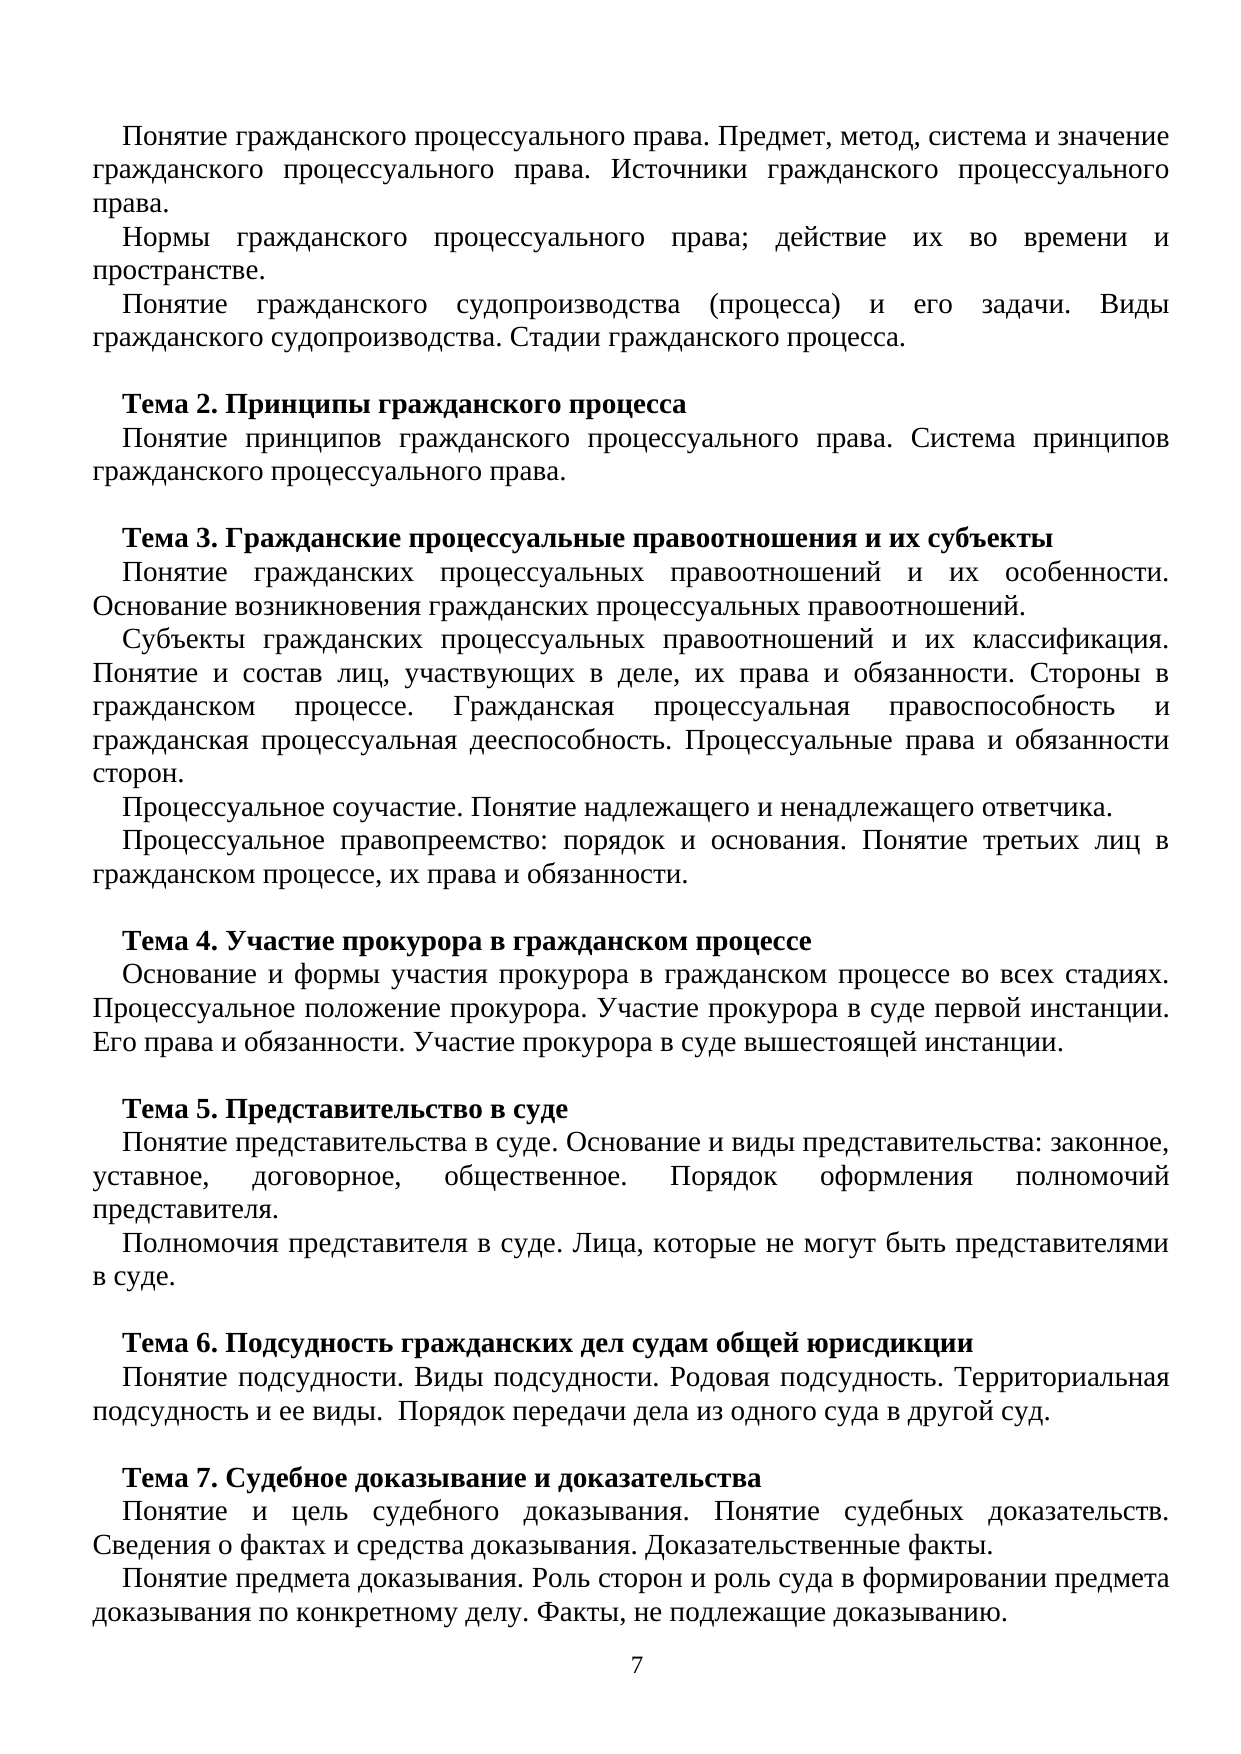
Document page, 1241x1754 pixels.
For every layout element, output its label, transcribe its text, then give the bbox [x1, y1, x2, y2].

text Тема 2. Принципы гражданского процесса [92, 386, 1171, 420]
text Процессуальное правопреемство: порядок и основания. Понятие третьих лиц в гражданском процессе, их права и обязанности. [92, 822, 1171, 889]
text Понятие гражданского судопроизводства (процесса) и его задачи. Виды гражданского судопроизводства. Стадии гражданского процесса. [92, 286, 1171, 353]
text Нормы гражданского процессуального права; действие их во времени и пространстве. [92, 219, 1171, 286]
text Понятие гражданских процессуальных правоотношений и их особенности. Основание возникновения гражданских процессуальных правоотношений. [92, 554, 1171, 621]
text Понятие подсудности. Виды подсудности. Родовая подсудность. Территориальная подсудность и ее виды. Порядок передачи дела из одного суда в другой суд. [92, 1359, 1171, 1426]
text Тема 3. Гражданские процессуальные правоотношения и их субъекты [92, 521, 1171, 554]
text Основание и формы участия прокурора в гражданском процессе во всех стадиях. Процессуальное положение прокурора. Участие прокурора в суде первой инстанции. Его права и обязанности. Участие прокурора в суде вышестоящей инстанции. [92, 957, 1171, 1057]
text Понятие предмета доказывания. Роль сторон и роль суда в формировании предмета доказывания по конкретному делу. Факты, не подлежащие доказыванию. [92, 1560, 1171, 1627]
text Понятие представительства в суде. Основание и виды представительства: законное, уставное, договорное, общественное. Порядок оформления полномочий представителя. [92, 1124, 1171, 1225]
text Тема 6. Подсудность гражданских дел судам общей юрисдикции [92, 1326, 1171, 1359]
text Тема 4. Участие прокурора в гражданском процессе [92, 923, 1171, 957]
text Понятие принципов гражданского процессуального права. Система принципов гражданского процессуального права. [92, 420, 1171, 487]
text Понятие и цель судебного доказывания. Понятие судебных доказательств. Сведения о фактах и средства доказывания. Доказательственные факты. [92, 1493, 1171, 1560]
text Понятие гражданского процессуального права. Предмет, метод, система и значение гражданского процессуального права. Источники гражданского процессуального права. [92, 118, 1171, 219]
text Полномочия представителя в суде. Лица, которые не могут быть представителями в суде. [92, 1225, 1171, 1292]
text Субъекты гражданских процессуальных правоотношений и их классификация. Понятие и состав лиц, участвующих в деле, их права и обязанности. Стороны в гражданском процессе. Гражданская процессуальная правоспособность и гражданская процессуальная дееспособность. Процессуальные права и обязанности сторон. [92, 621, 1171, 789]
text Тема 7. Судебное доказывание и доказательства [92, 1460, 1171, 1493]
text Процессуальное соучастие. Понятие надлежащего и ненадлежащего ответчика. [92, 789, 1171, 822]
text Тема 5. Представительство в суде [92, 1091, 1171, 1124]
